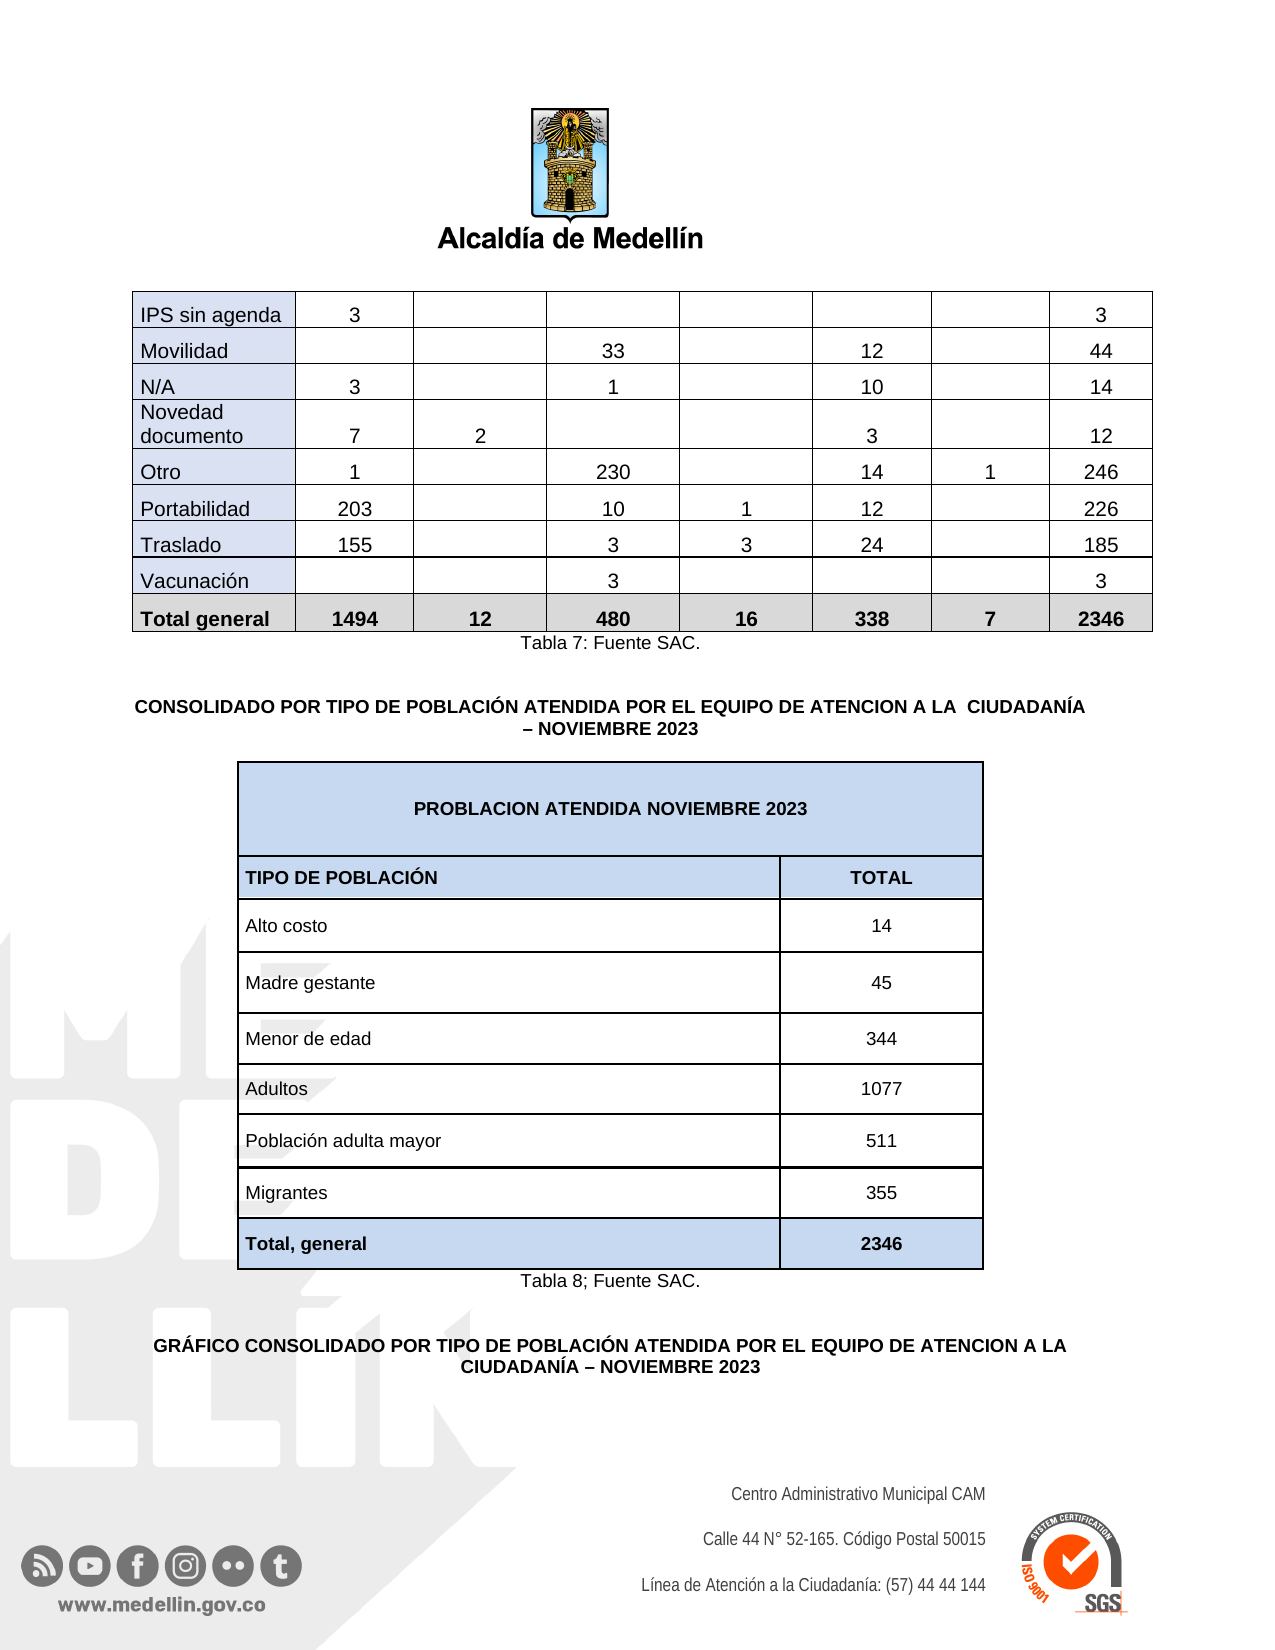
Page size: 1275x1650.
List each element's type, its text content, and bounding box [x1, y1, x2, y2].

table_cell 14 [813, 449, 931, 484]
table_cell 480 [547, 594, 679, 631]
table_cell [932, 485, 1049, 520]
table_cell 1 [932, 449, 1049, 484]
table_cell Población adulta mayor [239, 1115, 779, 1166]
table_cell [813, 292, 931, 327]
table_cell 203 [296, 485, 413, 520]
table_cell 7 [296, 400, 413, 448]
table_cell [680, 400, 812, 448]
table_cell 12 [813, 485, 931, 520]
table_cell [932, 292, 1049, 327]
table_cell 3 [680, 521, 812, 556]
table_cell TIPO DE POBLACIÓN [239, 857, 779, 897]
table_cell [414, 485, 546, 520]
table_cell 14 [1050, 364, 1152, 399]
text CONSOLIDADO POR TIPO DE POBLACIÓN ATENDIDA POR EL EQUIPO DE ATENCION A LA CIUDADANÍA – NOVIEMBRE 2023 [133, 696, 1088, 739]
text Tabla 8; Fuente SAC. [133, 1270, 1088, 1291]
table_cell [680, 364, 812, 399]
table_cell Traslado [133, 521, 295, 556]
table_cell [414, 364, 546, 399]
table_cell 230 [547, 449, 679, 484]
table_cell [414, 328, 546, 363]
table_cell 226 [1050, 485, 1152, 520]
table_cell 14 [781, 900, 982, 951]
table_cell 1 [680, 485, 812, 520]
table_cell Movilidad [133, 328, 295, 363]
table_cell 10 [547, 485, 679, 520]
table_cell 10 [813, 364, 931, 399]
table_cell [932, 521, 1049, 556]
table_cell [932, 558, 1049, 593]
table_cell [813, 558, 931, 593]
table_cell Adultos [239, 1065, 779, 1113]
table_cell [680, 449, 812, 484]
table_cell Migrantes [239, 1169, 779, 1217]
table_cell 12 [414, 594, 546, 631]
table_cell 3 [296, 292, 413, 327]
table_cell Alto costo [239, 900, 779, 951]
table_cell 7 [932, 594, 1049, 631]
table_cell [680, 558, 812, 593]
table_cell 1494 [296, 594, 413, 631]
table_cell 3 [1050, 558, 1152, 593]
text Tabla 7: Fuente SAC. [133, 632, 1088, 653]
table_cell [932, 364, 1049, 399]
table_cell 3 [296, 364, 413, 399]
table_cell 45 [781, 953, 982, 1012]
table_cell [296, 328, 413, 363]
table_cell 12 [813, 328, 931, 363]
table_cell Total general [133, 594, 295, 631]
table_cell [932, 400, 1049, 448]
table_cell 2346 [1050, 594, 1152, 631]
table_cell 1077 [781, 1065, 982, 1113]
table_cell Madre gestante [239, 953, 779, 1012]
table_header PROBLACION ATENDIDA NOVIEMBRE 2023 [239, 763, 982, 855]
table_cell Total, general [239, 1219, 779, 1268]
table_cell Vacunación [133, 558, 295, 593]
table_cell [296, 558, 413, 593]
table_cell 3 [1050, 292, 1152, 327]
table_cell 1 [296, 449, 413, 484]
table_cell 3 [547, 521, 679, 556]
picture [0, 0, 1217, 1650]
table_cell [680, 328, 812, 363]
table_cell Portabilidad [133, 485, 295, 520]
table_cell Novedad documento [133, 400, 295, 448]
table_cell 24 [813, 521, 931, 556]
table_cell [414, 558, 546, 593]
table_cell 33 [547, 328, 679, 363]
table_cell [414, 449, 546, 484]
table_cell [414, 521, 546, 556]
table_cell 44 [1050, 328, 1152, 363]
table_cell 2 [414, 400, 546, 448]
table_cell 338 [813, 594, 931, 631]
table_cell 511 [781, 1115, 982, 1166]
table_cell 185 [1050, 521, 1152, 556]
table_cell 2346 [781, 1219, 982, 1268]
table_cell [547, 400, 679, 448]
table_cell Menor de edad [239, 1014, 779, 1063]
table_cell 1 [547, 364, 679, 399]
table_cell N/A [133, 364, 295, 399]
table_cell [680, 292, 812, 327]
table_cell 344 [781, 1014, 982, 1063]
text GRÁFICO CONSOLIDADO POR TIPO DE POBLACIÓN ATENDIDA POR EL EQUIPO DE ATENCION A LA CIUDADANÍA – NOVIEMBRE 2023 [133, 1334, 1088, 1377]
table_cell [547, 292, 679, 327]
table_cell TOTAL [781, 857, 982, 897]
table_cell Otro [133, 449, 295, 484]
table_cell [932, 328, 1049, 363]
table_cell 155 [296, 521, 413, 556]
table_cell [414, 292, 546, 327]
table_cell 355 [781, 1169, 982, 1217]
table_cell 3 [813, 400, 931, 448]
table_cell 12 [1050, 400, 1152, 448]
table_cell 3 [547, 558, 679, 593]
table_cell IPS sin agenda [133, 292, 295, 327]
table_cell 16 [680, 594, 812, 631]
table_cell 246 [1050, 449, 1152, 484]
